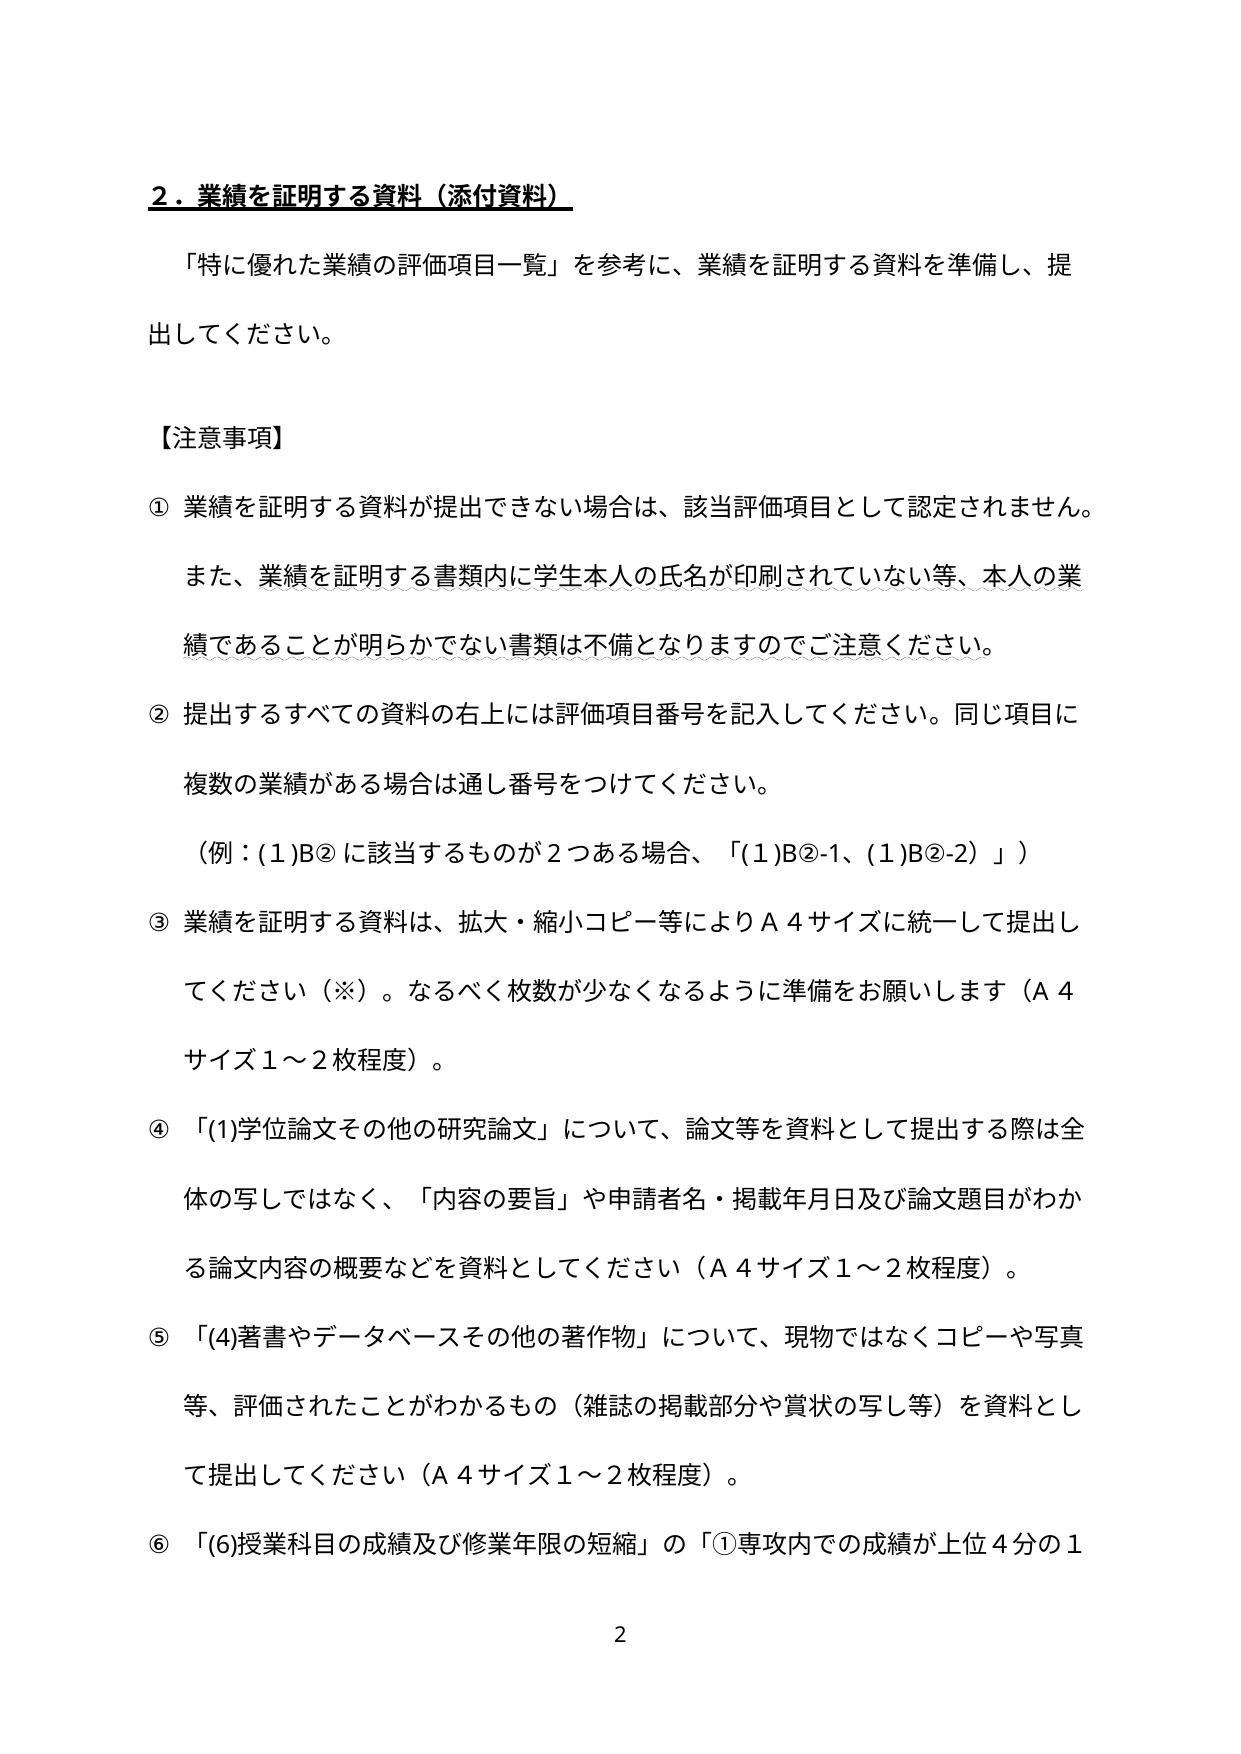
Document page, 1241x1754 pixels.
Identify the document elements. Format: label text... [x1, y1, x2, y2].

list 提出するすべての資料の右上には評価項目番号を記入してください。同じ項目に複数の業績がある場合は通し番号をつけてください。 （例：(１)B②に該当するものが2つある場合、「(１)B②-1、(１)B②-2）」） [148, 678, 1093, 886]
list 業績を証明する資料が提出できない場合は、該当評価項目として認定されません。また、業績を証明する書類内に学生本人の氏名が印刷されていない等、本人の業績であることが明らかでない書類は不備となりますのでご注意ください。 [148, 471, 1093, 678]
list 「(4)著書やデータベースその他の著作物」について、現物ではなくコピーや写真等、評価されたことがわかるもの（雑誌の掲載部分や賞状の写し等）を資料として提出してください（A４サイズ１～２枚程度）。 [148, 1301, 1093, 1508]
list 業績を証明する資料は、拡大・縮小コピー等によりＡ４サイズに統一して提出してください（※）。なるべく枚数が少なくなるように準備をお願いします（A４サイズ１～２枚程度）。 [148, 886, 1093, 1093]
text 【注意事項】 [148, 402, 1093, 471]
list 「(1)学位論文その他の研究論文」について、論文等を資料として提出する際は全体の写しではなく、「内容の要旨」や申請者名・掲載年月日及び論文題目がわかる論文内容の概要などを資料としてください（Ａ４サイズ１～２枚程度）。 [148, 1093, 1093, 1301]
text 「特に優れた業績の評価項目一覧」を参考に、業績を証明する資料を準備し、提出してください。 [148, 229, 1093, 367]
text ２．業績を証明する資料（添付資料） [148, 160, 1093, 229]
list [148, 1508, 1093, 1578]
